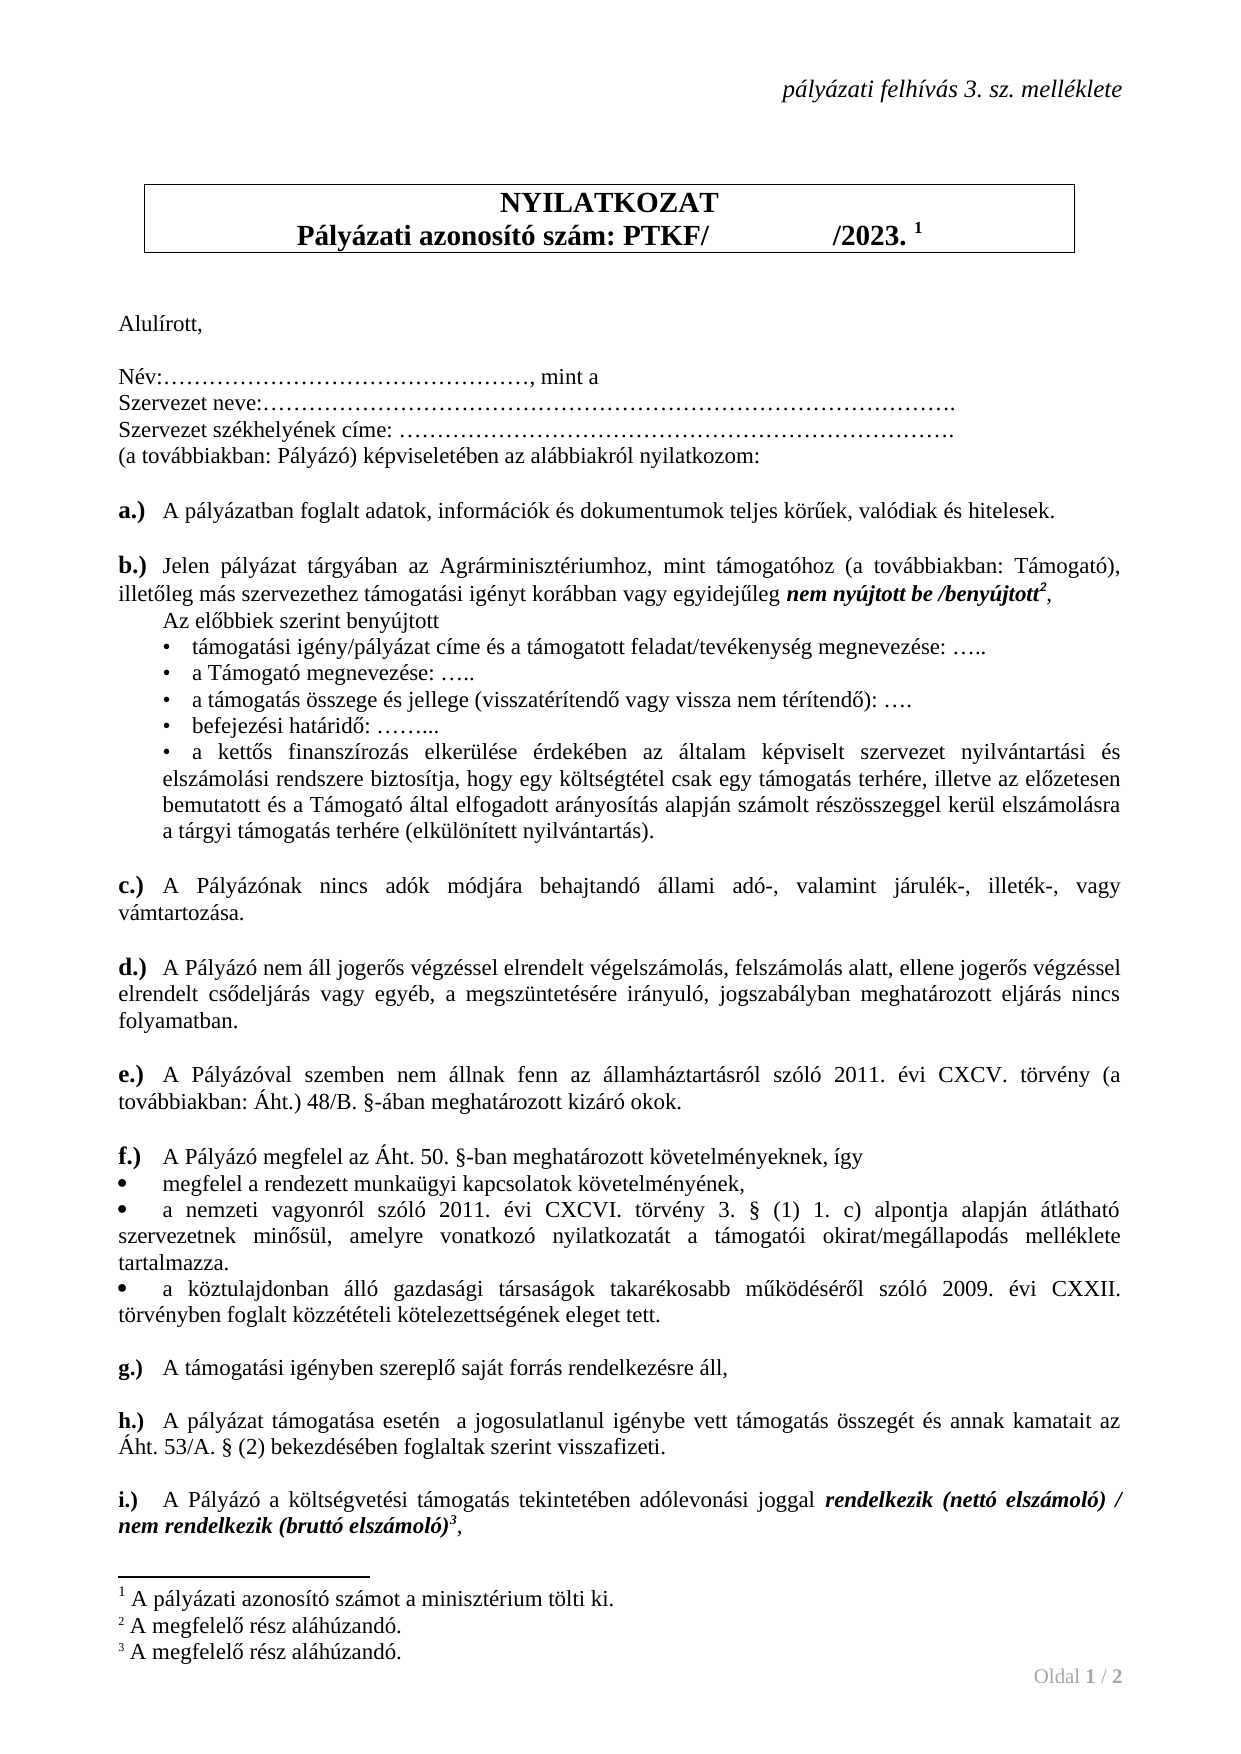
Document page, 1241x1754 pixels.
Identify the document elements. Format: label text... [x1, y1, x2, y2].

list A pályázatban foglalt adatok, információk és dokumentumok teljes körűek, valódiak és hitelesek. [118, 495, 1122, 523]
list a köztulajdonban álló gazdasági társaságok takarékosabb működéséről szóló 2009. évi CXXII. törvényben foglalt közzétételi kötelezettségének eleget tett. [118, 1275, 1122, 1328]
text (a továbbiakban: Pályázó) képviseletében az alábbiakról nyilatkozom: [118, 442, 1122, 468]
list A támogatási igényben szereplő saját forrás rendelkezésre áll, [118, 1354, 1122, 1381]
list A Pályázó megfelel az Áht. 50. §-ban meghatározott követelményeknek, így [118, 1141, 1122, 1170]
table_header NYILATKOZAT Pályázati azonosító szám: PTKF/ /2023. [145, 185, 1074, 252]
text Az előbbiek szerint benyújtott [162, 607, 1122, 633]
list A Pályázónak nincs adók módjára behajtandó állami adó-, valamint járulék-, illeték-, vagy vámtartozása. [118, 870, 1122, 925]
text Név:…………………………………………, mint a [118, 363, 1122, 389]
text Alulírott, [118, 310, 1122, 337]
list megfelel a rendezett munkaügyi kapcsolatok követelményének, [118, 1170, 1122, 1196]
text • a Támogató megnevezése: ….. [162, 659, 1122, 686]
text • a támogatás összege és jellege (visszatérítendő vagy vissza nem térítendő): …. [162, 686, 1122, 712]
list A Pályázó nem áll jogerős végzéssel elrendelt végelszámolás, felszámolás alatt, ellene jogerős végzéssel elrendelt csődeljárás vagy egyéb, a megszüntetésére irányuló, jogszabályban meghatározott eljárás nincs folyamatban. [118, 952, 1122, 1033]
text • a kettős finanszírozás elkerülése érdekében az általam képviselt szervezet nyilvántartási és elszámolási rendszere biztosítja, hogy egy költségtétel csak egy támogatás terhére, illetve az előzetesen bemutatott és a Támogató által elfogadott arányosítás alapján számolt részösszeggel kerül elszámolásra a tárgyi támogatás terhére (elkülönített nyilvántartás). [162, 738, 1122, 844]
list A Pályázóval szemben nem állnak fenn az államháztartásról szóló 2011. évi CXCV. törvény (a továbbiakban: Áht.) 48/B. §-ában meghatározott kizáró okok. [118, 1059, 1122, 1114]
text Szervezet székhelyének címe: ………………………………………………………………. [118, 416, 1122, 442]
text • befejezési határidő: ……... [162, 712, 1122, 738]
list A Pályázó a költségvetési támogatás tekintetében adólevonási joggal rendelkezik (nettó elszámoló) / nem rendelkezik (bruttó elszámoló), [118, 1486, 1122, 1539]
list A pályázat támogatása esetén a jogosulatlanul igénybe vett támogatás összegét és annak kamatait az Áht. 53/A. § (2) bekezdésében foglaltak szerint visszafizeti. [118, 1407, 1122, 1459]
text • támogatási igény/pályázat címe és a támogatott feladat/tevékenység megnevezése: ….. [162, 633, 1122, 659]
list a nemzeti vagyonról szóló 2011. évi CXCVI. törvény 3. § (1) 1. c) alpontja alapján átlátható szervezetnek minősül, amelyre vonatkozó nyilatkozatát a támogatói okirat/megállapodás melléklete tartalmazza. [118, 1196, 1122, 1275]
text Szervezet neve:………………………………………………………………………………. [118, 389, 1122, 416]
list Jelen pályázat tárgyában az Agrárminisztériumhoz, mint támogatóhoz (a továbbiakban: Támogató), illetőleg más szervezethez támogatási igényt korábban vagy egyidejűleg nem nyújtott be /benyújtott, [118, 550, 1122, 607]
